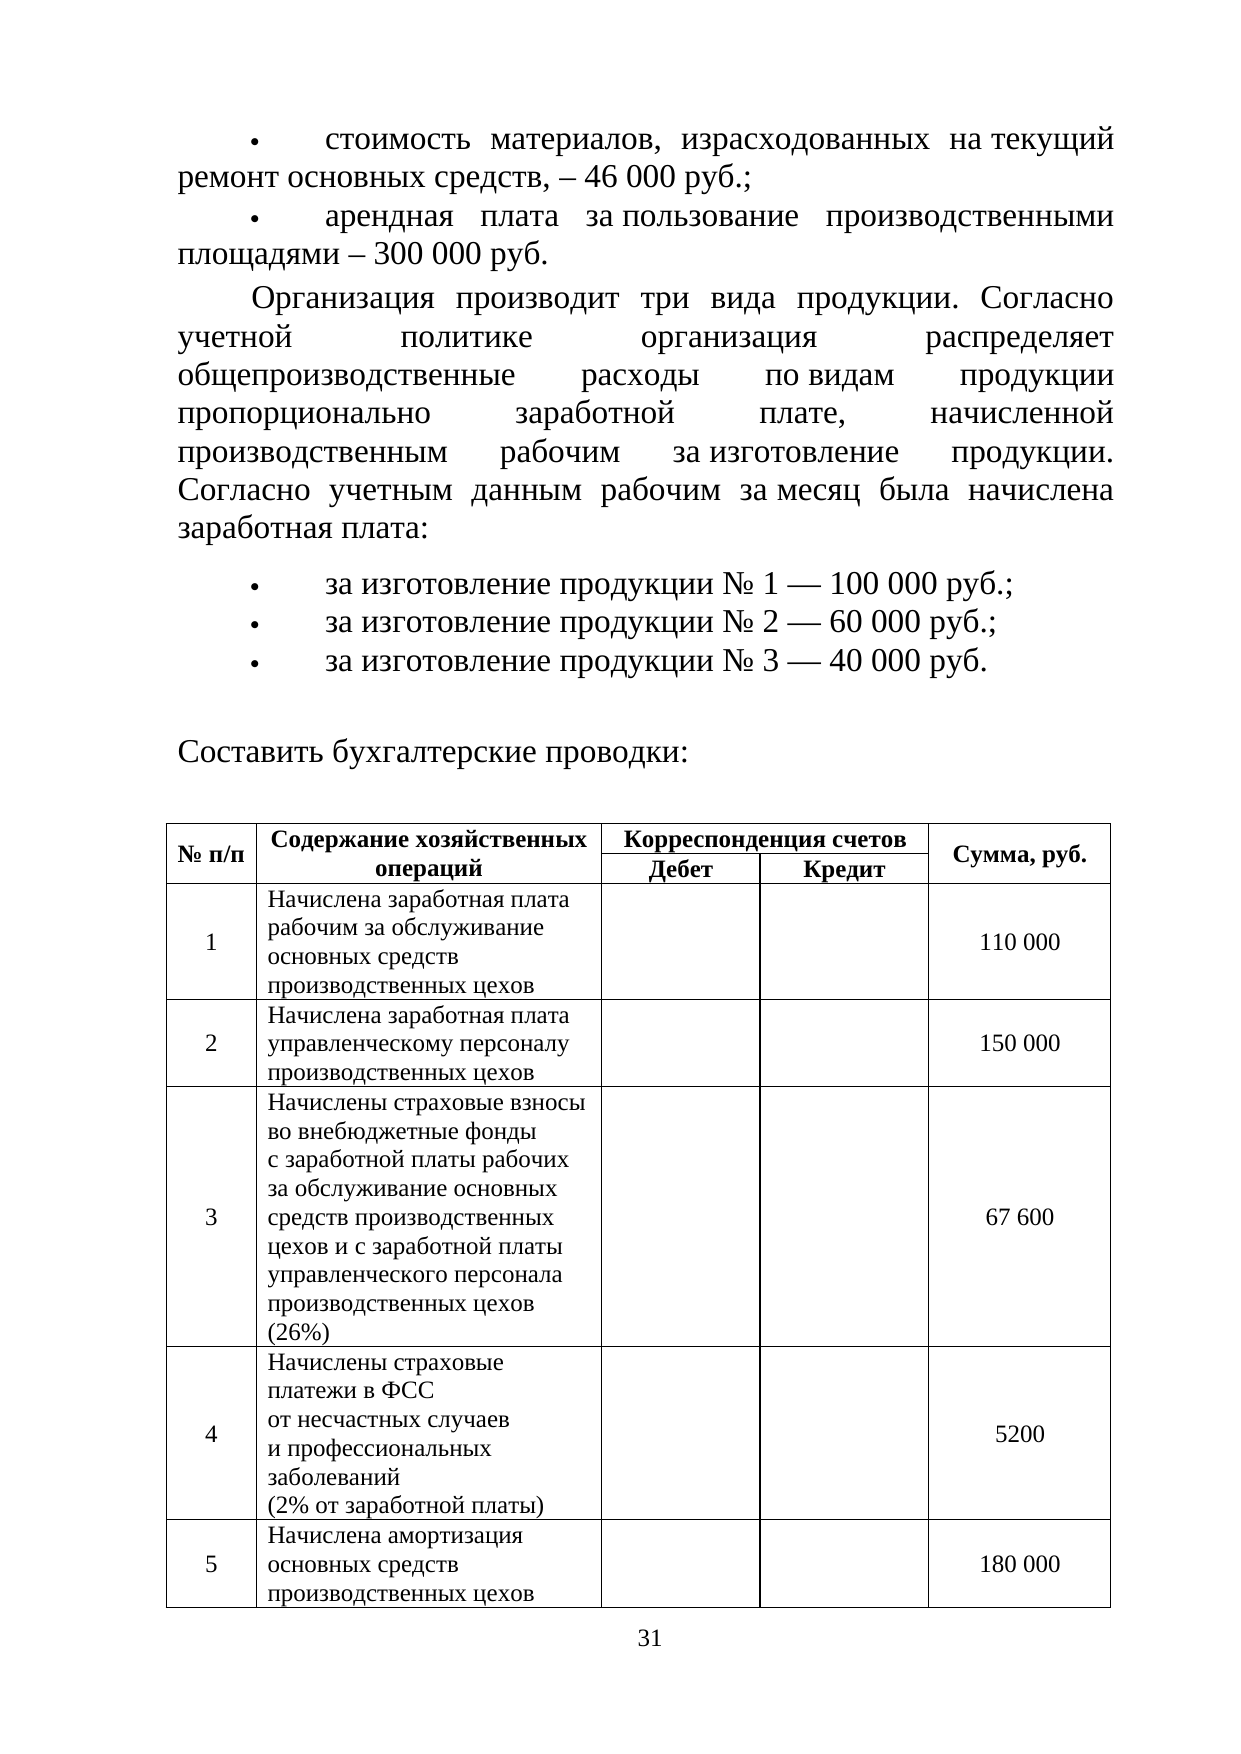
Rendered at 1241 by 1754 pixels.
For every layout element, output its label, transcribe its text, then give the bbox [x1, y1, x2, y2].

list за изготовление продукции № 1 — 100 000 руб.; [177, 563, 1114, 602]
table_cell [602, 1347, 759, 1519]
table_cell 1 [167, 884, 256, 999]
table_header Сумма, руб. [929, 824, 1110, 883]
table_cell Начислена заработная плата рабочим за обслуживание основных средств производственных цехов [257, 884, 601, 999]
table_cell 5 [167, 1520, 256, 1607]
table_cell Начислены страховые платежи в ФСС от несчастных случаев и профессиональных заболеваний (2% от заработной платы) [257, 1347, 601, 1519]
list за изготовление продукции № 3 — 40 000 руб. [177, 640, 1114, 678]
text Составить бухгалтерские проводки: [177, 731, 1122, 770]
table_cell 3 [167, 1087, 256, 1346]
list за изготовление продукции № 2 — 60 000 руб.; [177, 602, 1114, 640]
list стоимость материалов, израсходованных на текущий ремонт основных средств, – 46 000 руб.; [177, 118, 1114, 195]
table_cell Дебет [602, 854, 759, 883]
table_cell 180 000 [929, 1520, 1110, 1607]
table_header Содержание хозяйственных операций [257, 824, 601, 883]
table_cell 67 600 [929, 1087, 1110, 1346]
table_cell [761, 1347, 928, 1519]
list арендная плата за пользование производственными площадями – 300 000 руб. [177, 195, 1114, 271]
table_cell [602, 1520, 759, 1607]
table_cell Кредит [761, 854, 928, 883]
table_cell Начислена заработная плата управленческому персоналу производственных цехов [257, 1000, 601, 1086]
text Организация производит три вида продукции. Согласно учетной политике организация распределяет общепроизводственные расходы по видам продукции пропорционально заработной плате, начисленной производственным рабочим за изготовление продукции. Согласно учетным данным рабочим за месяц была начислена заработная плата: [177, 278, 1114, 546]
table_cell [761, 884, 928, 999]
table_cell 150 000 [929, 1000, 1110, 1086]
table_cell [602, 1087, 759, 1346]
table_header № п/п [167, 824, 256, 883]
table_cell Начислены страховые взносы во внебюджетные фонды с заработной платы рабочих за обслуживание основных средств производственных цехов и с заработной платы управленческого персонала производственных цехов (26%) [257, 1087, 601, 1346]
table_cell [761, 1000, 928, 1086]
table_cell [761, 1087, 928, 1346]
table_header Корреспонденция счетов [602, 824, 928, 853]
table_cell 110 000 [929, 884, 1110, 999]
table_cell 4 [167, 1347, 256, 1519]
table_cell [602, 884, 759, 999]
table_cell 5200 [929, 1347, 1110, 1519]
table_cell [602, 1000, 759, 1086]
table_cell Начислена амортизация основных средств производственных цехов [257, 1520, 601, 1607]
table_cell 2 [167, 1000, 256, 1086]
table_cell [761, 1520, 928, 1607]
